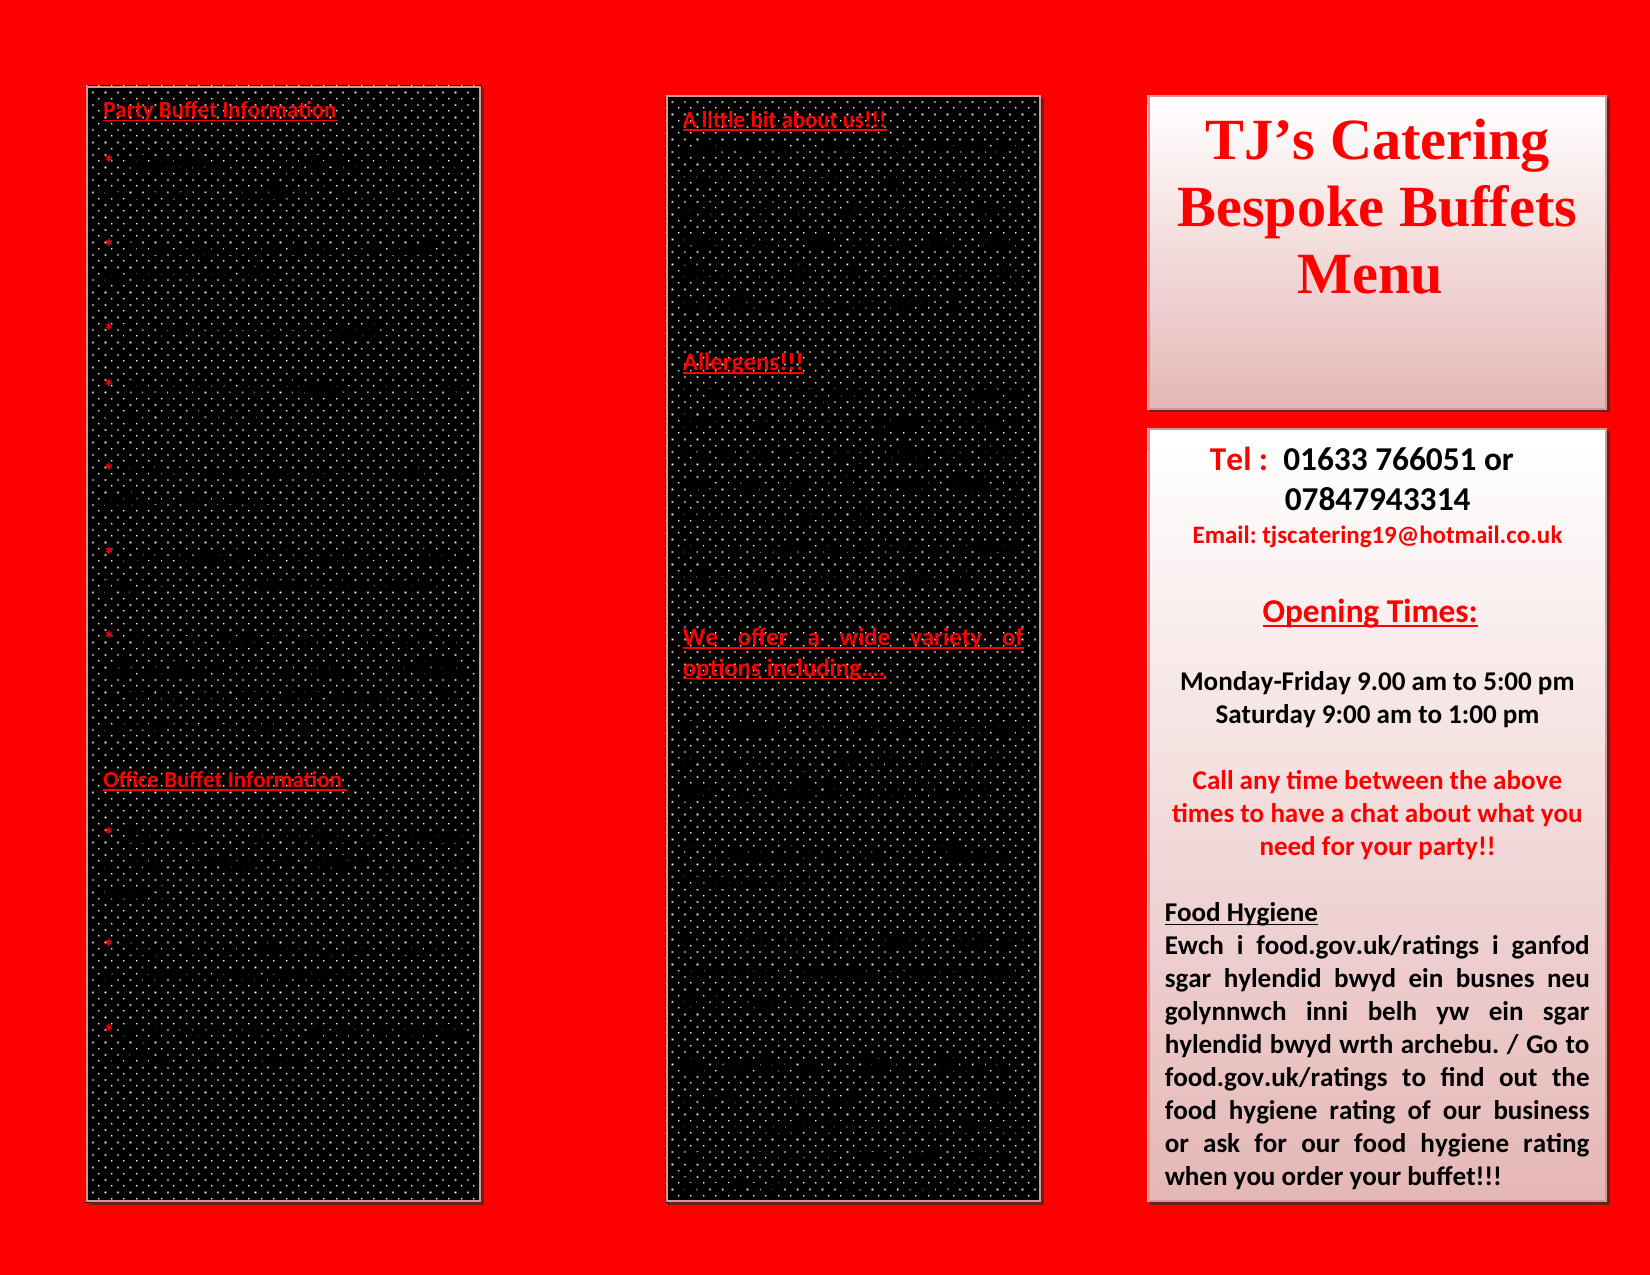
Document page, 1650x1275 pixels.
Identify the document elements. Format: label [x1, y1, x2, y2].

picture [85, 85, 482, 1203]
picture [88, 88, 479, 1200]
picture [668, 97, 1039, 1200]
